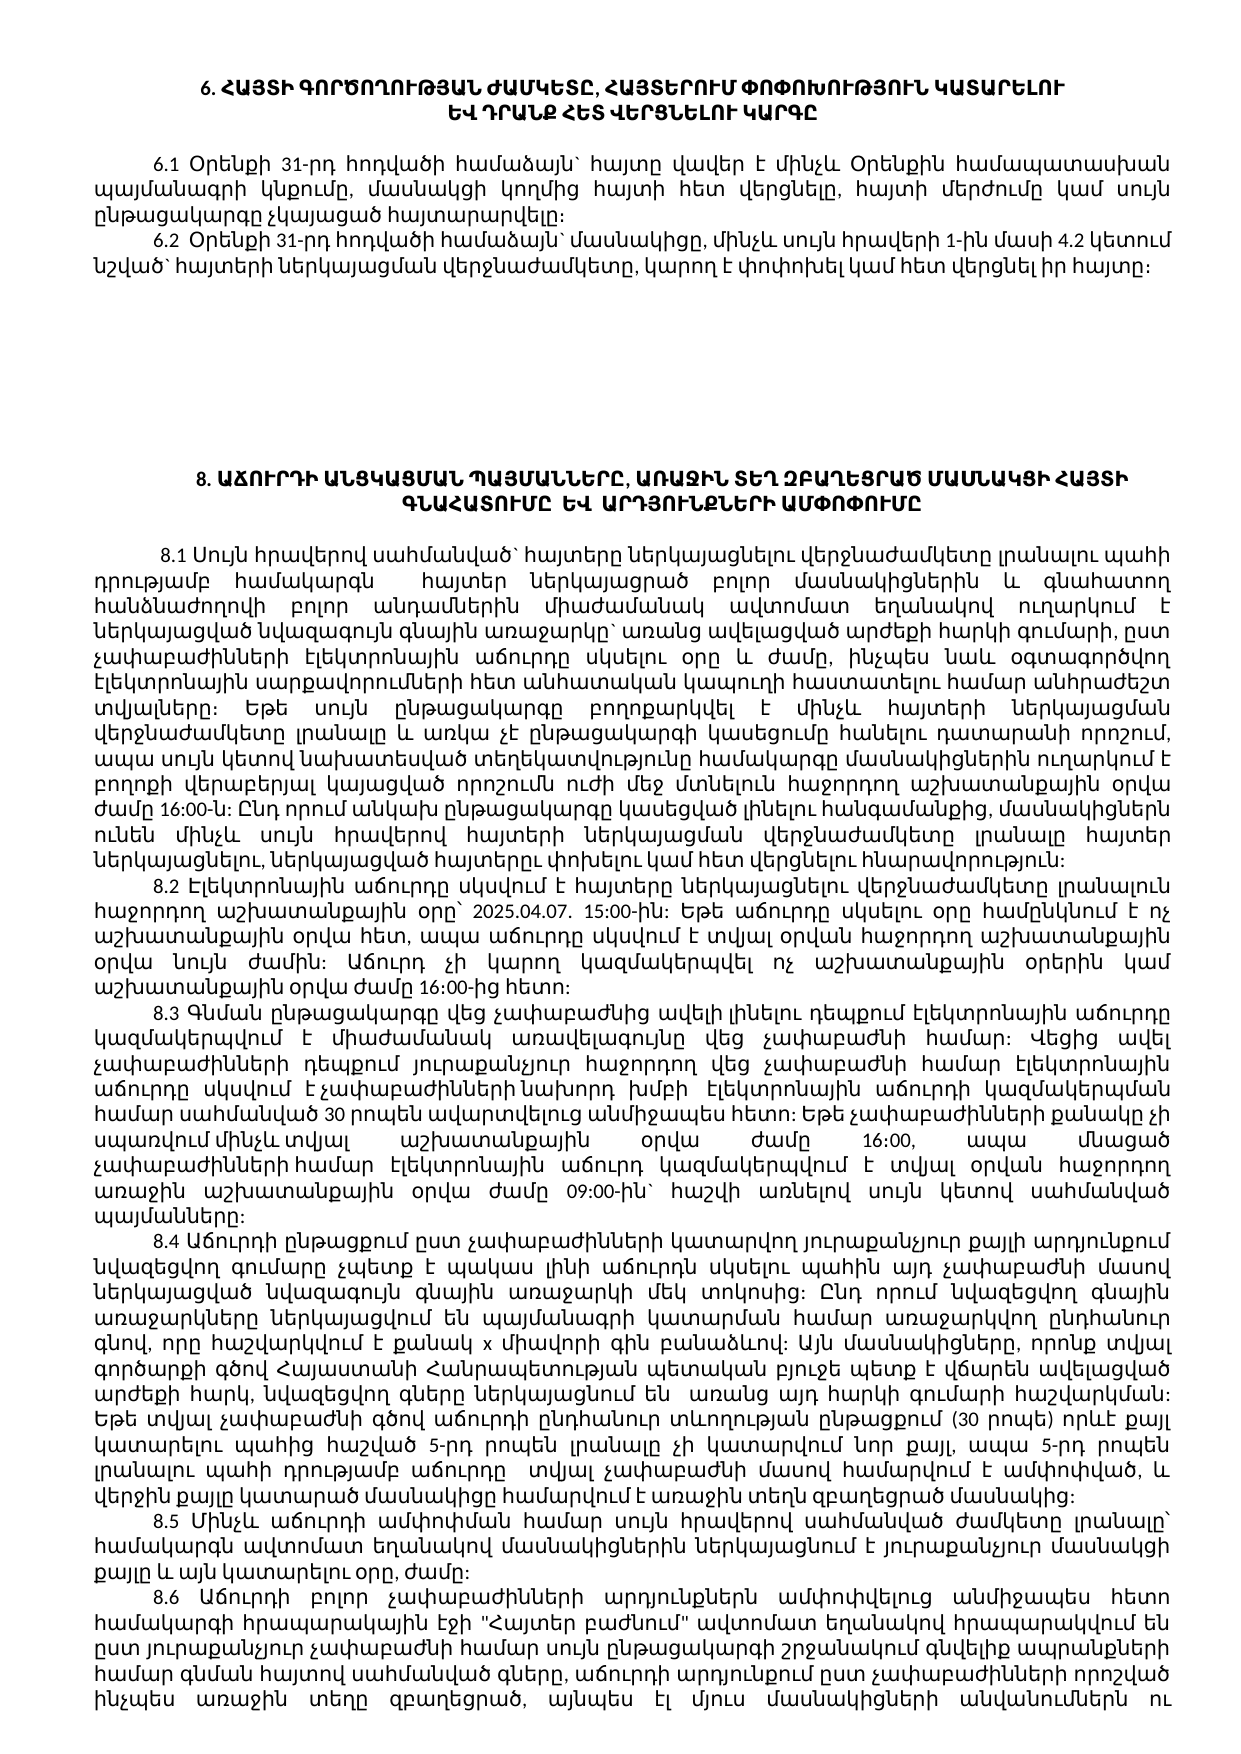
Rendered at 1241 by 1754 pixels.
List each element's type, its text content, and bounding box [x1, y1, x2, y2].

text ԵՎ ԴՐԱՆՔ ՀԵՏ ՎԵՐՑՆԵԼՈՒ ԿԱՐԳԸ [94, 100, 1171, 126]
text 8.2 Էլեկտրոնային աճուրդը սկսվում է հայտերը ներկայացնելու վերջնաժամկետը լրանալուն հաջորդող աշխատանքային օրը՝ 2025.04.07. 15:00 -ին: Եթե աճուրդը սկսելու օրը համընկնում է ոչ աշխատանքային օրվա հետ, ապա աճուրդը սկսվում է տվյալ օրվան հաջորդող աշխատանքային օրվա նույն ժամին: Աճուրդ չի կարող կազմակերպվել ոչ աշխատանքային օրերին կամ աշխատանքային օրվա ժամը 16։00-ից հետո: [94, 873, 1171, 1000]
text 6. ՀԱՅՏԻ ԳՈՐԾՈՂՈՒԹՅԱՆ ԺԱՄԿԵՏԸ, ՀԱՅՏԵՐՈՒՄ ՓՈՓՈԽՈՒԹՅՈՒՆ ԿԱՏԱՐԵԼՈՒ [94, 75, 1171, 100]
text 8.3 Գնման ընթացակարգը վեց չափաբաժնից ավելի լինելու դեպքում էլեկտրոնային աճուրդը կազմակերպվում է միաժամանակ առավելագույնը վեց չափաբաժնի համար: Վեցից ավել չափաբաժինների դեպքում յուրաքանչյուր հաջորդող վեց չափաբաժնի համար էլեկտրոնային աճուրդը սկսվում է չափաբաժինների նախորդ խմբի էլեկտրոնային աճուրդի կազմակերպման համար սահմանված 30 րոպեն ավարտվելուց անմիջապես հետո: Եթե չափաբաժինների քանակը չի սպառվում մինչև տվյալ աշխատանքային օրվա ժամը 16։00, ապա մնացած չափաբաժինների համար էլեկտրոնային աճուրդ կազմակերպվում է տվյալ օրվան հաջորդող առաջին աշխատանքային օրվա ժամը 09:00-ին` հաշվի առնելով սույն կետով սահմանված պայմանները: [94, 1000, 1171, 1229]
text ԳՆԱՀԱՏՈՒՄԸ ԵՎ ԱՐԴՅՈՒՆՔՆԵՐԻ ԱՄՓՈՓՈՒՄԸ [94, 492, 1171, 517]
text 8. ԱՃՈՒՐԴԻ ԱՆՑԿԱՑՄԱՆ ՊԱՅՄԱՆՆԵՐԸ, ԱՌԱՋԻՆ ՏԵՂ ԶԲԱՂԵՑՐԱԾ ՄԱՍՆԱԿՑԻ ՀԱՅՏԻ [94, 466, 1171, 492]
text 6.1 Օրենքի 31-րդ հոդվածի համաձայն` հայտը վավեր է մինչև Օրենքին համապատասխան պայմանագրի կնքումը, մասնակցի կողմից հայտի հետ վերցնելը, հայտի մերժումը կամ սույն ընթացակարգը չկայացած հայտարարվելը։ [94, 151, 1171, 227]
text 8.5 Մինչև աճուրդի ամփոփման համար սույն հրավերով սահմանված ժամկետը լրանալը՝ համակարգն ավտոմատ եղանակով մասնակիցներին ներկայացնում է յուրաքանչյուր մասնակցի քայլը և այն կատարելու օրը, ժամը: [94, 1508, 1171, 1584]
text 6.2 Օրենքի 31-րդ հոդվածի համաձայն` մասնակիցը, մինչև սույն հրավերի 1-ին մասի 4.2 կետում նշված` հայտերի ներկայացման վերջնաժամկետը, կարող է փոփոխել կամ հետ վերցնել իր հայտը։ [94, 227, 1171, 278]
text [94, 1584, 1171, 1712]
text 8.4 Աճուրդի ընթացքում ըստ չափաբաժինների կատարվող յուրաքանչյուր քայլի արդյունքում նվազեցվող գումարը չպետք է պակաս լինի աճուրդն սկսելու պահին այդ չափաբաժնի մասով ներկայացված նվազագույն գնային առաջարկի մեկ տոկոսից: Ընդ որում նվազեցվող գնային առաջարկները ներկայացվում են պայմանագրի կատարման համար առաջարկվող ընդհանուր գնով, որը հաշվարկվում է քանակ x միավորի գին բանաձևով: Այն մասնակիցները, որոնք տվյալ գործարքի գծով Հայաստանի Հանրապետության պետական բյուջե պետք է վճարեն ավելացված արժեքի հարկ, նվազեցվող գները ներկայացնում են առանց այդ հարկի գումարի հաշվարկման: Եթե տվյալ չափաբաժնի գծով աճուրդի ընդհանուր տևողության ընթացքում (30 րոպե) որևէ քայլ կատարելու պահից հաշված 5-րդ րոպեն լրանալը չի կատարվում նոր քայլ, ապա 5-րդ րոպեն լրանալու պահի դրությամբ աճուրդը տվյալ չափաբաժնի մասով համարվում է ամփոփված, և վերջին քայլը կատարած մասնակիցը համարվում է առաջին տեղն զբաղեցրած մասնակից: [94, 1229, 1171, 1508]
text 8.1 Սույն հրավերով սահմանված` հայտերը ներկայացնելու վերջնաժամկետը լրանալու պահի դրությամբ համակարգն հայտեր ներկայացրած բոլոր մասնակիցներին և գնահատող հանձնաժողովի բոլոր անդամներին միաժամանակ ավտոմատ եղանակով ուղարկում է ներկայացված նվազագույն գնային առաջարկը` առանց ավելացված արժեքի հարկի գումարի, ըստ չափաբաժինների էլեկտրոնային աճուրդը սկսելու օրը և ժամը, ինչպես նաև օգտագործվող էլեկտրոնային սարքավորումների հետ անհատական կապուղի հաստատելու համար անհրաժեշտ տվյալները։ Եթե սույն ընթացակարգը բողոքարկվել է մինչև հայտերի ներկայացման վերջնաժամկետը լրանալը և առկա չէ ընթացակարգի կասեցումը հանելու դատարանի որոշում, ապա սույն կետով նախատեսված տեղեկատվությունը համակարգը մասնակիցներին ուղարկում է բողոքի վերաբերյալ կայացված որոշումն ուժի մեջ մտնելուն հաջորդող աշխատանքային օրվա ժամը 16:00-ն: Ընդ որում անկախ ընթացակարգը կասեցված լինելու հանգամանքից, մասնակիցներն ունեն մինչև սույն հրավերով հայտերի ներկայացման վերջնաժամկետը լրանալը հայտեր ներկայացնելու, ներկայացված հայտերըւ փոխելու կամ հետ վերցնելու հնարավորություն: [94, 542, 1171, 873]
